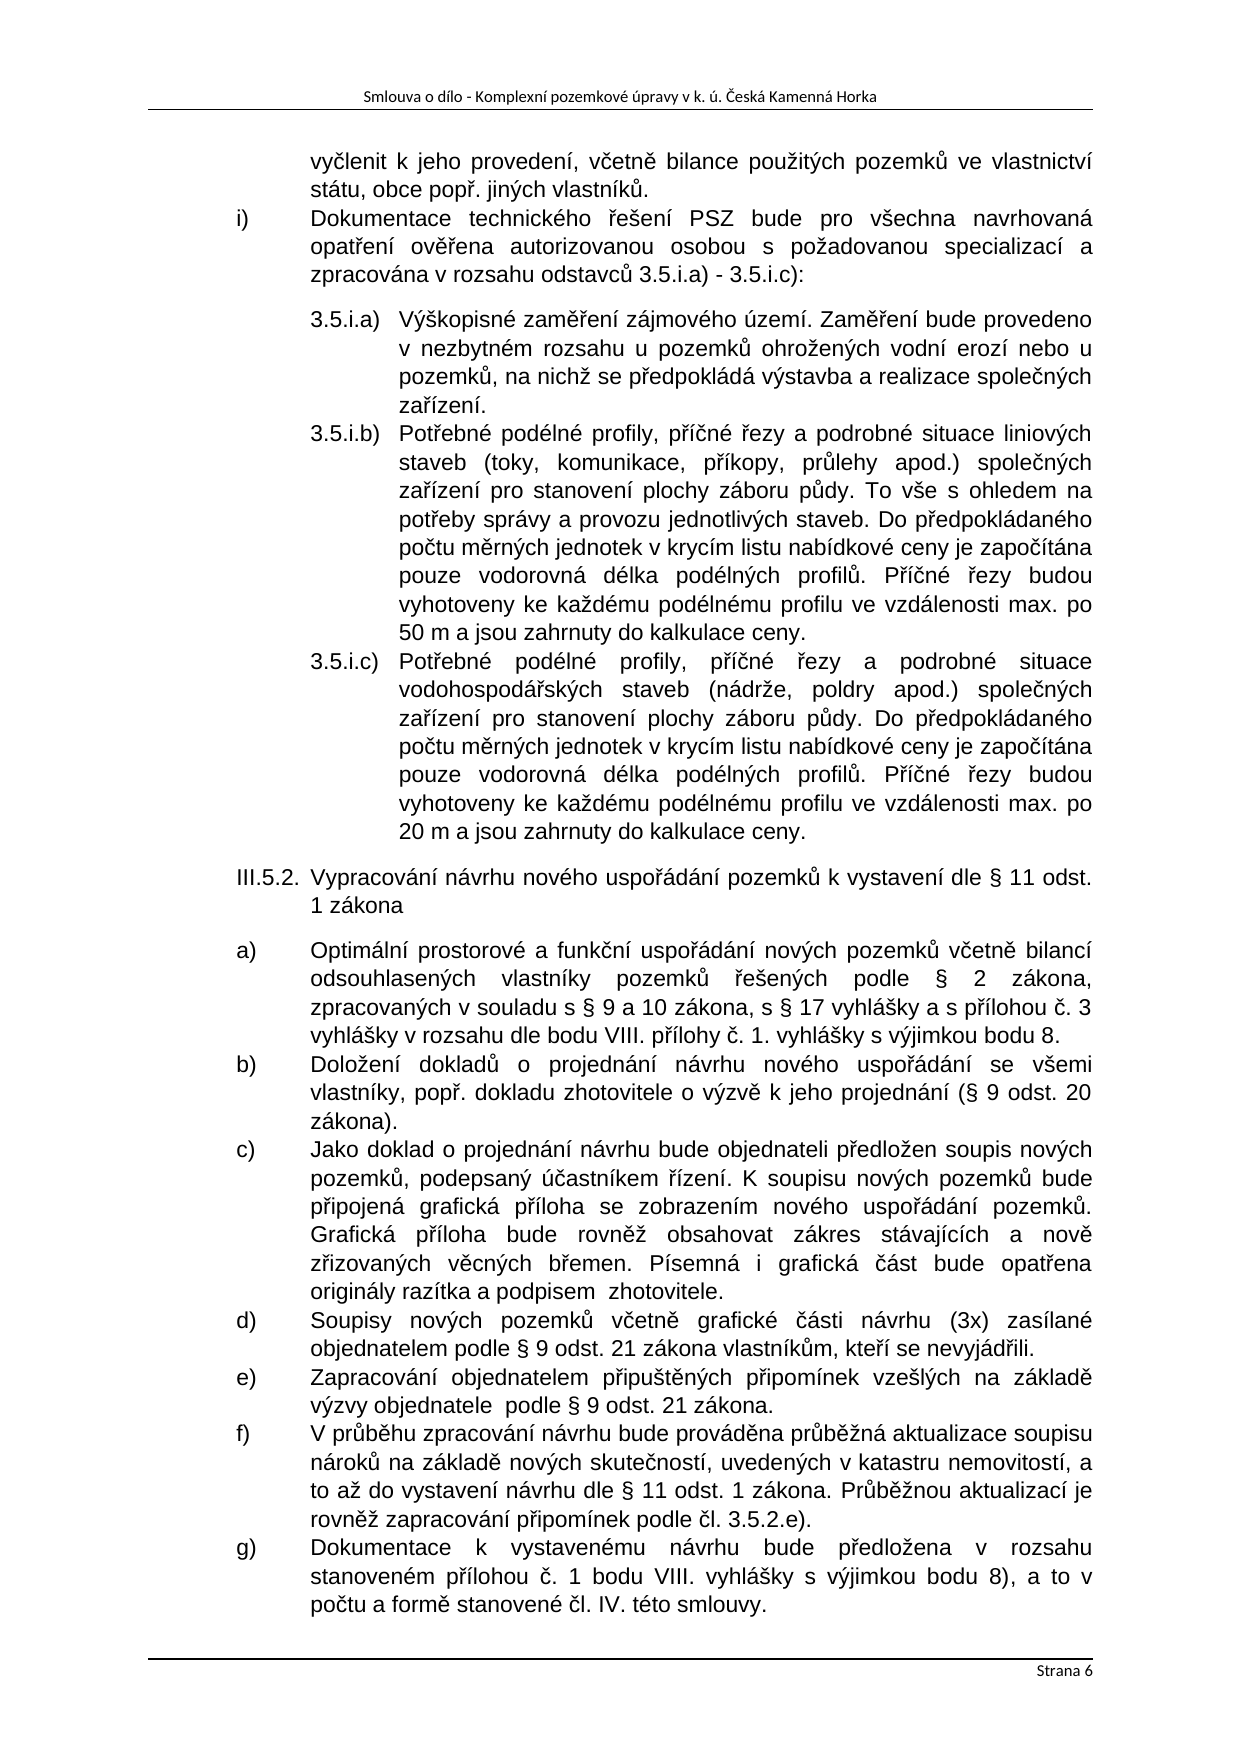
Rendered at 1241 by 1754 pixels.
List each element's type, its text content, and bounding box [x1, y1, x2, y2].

list 3.5.i.c) Potřebné podélné profily, příčné řezy a podrobné situace vodohospodářských staveb (nádrže, poldry apod.) společných zařízení pro stanovení plochy záboru půdy. Do předpokládaného počtu měrných jednotek v krycím listu nabídkové ceny je započítána pouze vodorovná délka podélných profilů. Příčné řezy budou vyhotoveny ke každému podélnému profilu ve vzdálenosti max. po 20 m a jsou zahrnuty do kalkulace ceny. [310, 648, 1093, 845]
text V průběhu zpracování návrhu bude prováděna průběžná aktualizace soupisu nároků na základě nových skutečností, uvedených v katastru nemovitostí, a to až do vystavení návrhu dle § 11 odst. 1 zákona. Průběžnou aktualizací je rovněž zapracování připomínek podle čl. 3.5.2.e). [236, 1420, 1093, 1532]
text Soupisy nových pozemků včetně grafické části návrhu (3x) zasílané objednatelem podle § 9 odst. 21 zákona vlastníkům, kteří se nevyjádřili. [236, 1307, 1093, 1361]
text Dokumentace k vystavenému návrhu bude předložena v rozsahu stanoveném přílohou č. 1 bodu VIII. vyhlášky s výjimkou bodu 8), a to v počtu a formě stanovené čl. IV. této smlouvy. [236, 1534, 1093, 1617]
text Jako doklad o projednání návrhu bude objednateli předložen soupis nových pozemků, podepsaný účastníkem řízení. K soupisu nových pozemků bude připojená grafická příloha se zobrazením nového uspořádání pozemků. Grafická příloha bude rovněž obsahovat zákres stávajících a nově zřizovaných věcných břemen. Písemná i grafická část bude opatřena originály razítka a podpisem zhotovitele. [236, 1136, 1093, 1304]
list 3.5.i.a) Výškopisné zaměření zájmového území. Zaměření bude provedeno v nezbytném rozsahu u pozemků ohrožených vodní erozí nebo u pozemků, na nichž se předpokládá výstavba a realizace společných zařízení. [310, 306, 1093, 418]
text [236, 148, 1093, 202]
text Zapracování objednatelem připuštěných připomínek vzešlých na základě výzvy objednatele podle § 9 odst. 21 zákona. [236, 1363, 1093, 1418]
text Doložení dokladů o projednání návrhu nového uspořádání se všemi vlastníky, popř. dokladu zhotovitele o výzvě k jeho projednání (§ 9 odst. 20 zákona). [236, 1051, 1093, 1134]
text Dokumentace technického řešení PSZ bude pro všechna navrhovaná opatření ověřena autorizovanou osobou s požadovanou specializací a zpracována v rozsahu odstavců 3.5.i.a) - 3.5.i.c): [236, 204, 1093, 288]
list 3.5.i.b) Potřebné podélné profily, příčné řezy a podrobné situace liniových staveb (toky, komunikace, příkopy, průlehy apod.) společných zařízení pro stanovení plochy záboru půdy. To vše s ohledem na potřeby správy a provozu jednotlivých staveb. Do předpokládaného počtu měrných jednotek v krycím listu nabídkové ceny je započítána pouze vodorovná délka podélných profilů. Příčné řezy budou vyhotoveny ke každému podélnému profilu ve vzdálenosti max. po 50 m a jsou zahrnuty do kalkulace ceny. [310, 420, 1093, 646]
text Vypracování návrhu nového uspořádání pozemků k vystavení dle § 11 odst. 1 zákona [236, 863, 1093, 918]
text Optimální prostorové a funkční uspořádání nových pozemků včetně bilancí odsouhlasených vlastníky pozemků řešených podle § 2 zákona, zpracovaných v souladu s § 9 a 10 zákona, s § 17 vyhlášky a s přílohou č. 3 vyhlášky v rozsahu dle bodu VIII. přílohy č. 1. vyhlášky s výjimkou bodu 8. [236, 937, 1093, 1049]
